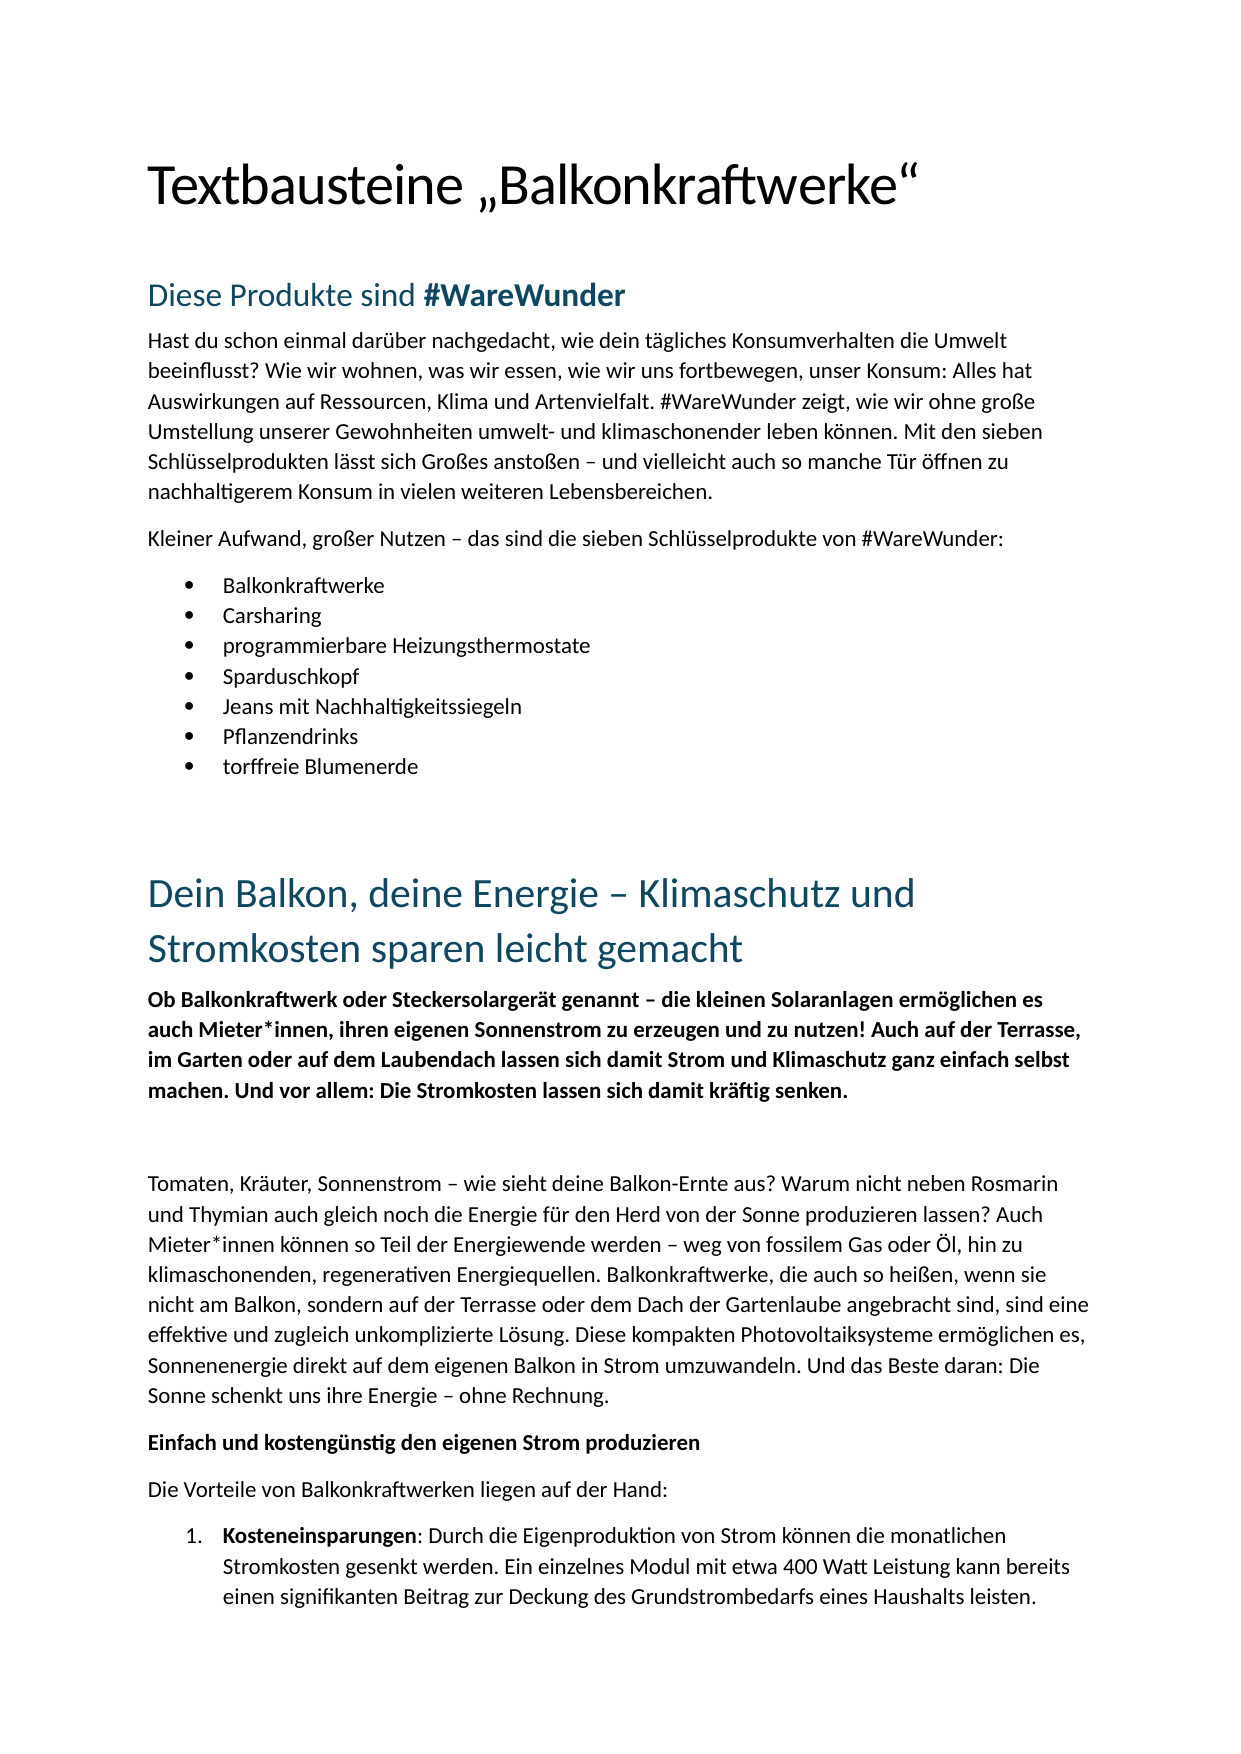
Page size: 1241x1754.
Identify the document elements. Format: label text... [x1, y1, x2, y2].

list Carsharing [185, 601, 1093, 629]
text Die Vorteile von Balkonkraftwerken liegen auf der Hand: [148, 1475, 1093, 1503]
text Hast du schon einmal darüber nachgedacht, wie dein tägliches Konsumverhalten die Umwelt beeinflusst? Wie wir wohnen, was wir essen, wie wir uns fortbewegen, unser Konsum: Alles hat Auswirkungen auf Ressourcen, Klima und Artenvielfalt. #WareWunder zeigt, wie wir ohne große Umstellung unserer Gewohnheiten umwelt- und klimaschonender leben können. Mit den sieben Schlüsselprodukten lässt sich Großes anstoßen – und vielleicht auch so manche Tür öffnen zu nachhaltigerem Konsum in vielen weiteren Lebensbereichen. [148, 326, 1093, 505]
list torffreie Blumenerde [185, 752, 1093, 780]
list Pflanzendrinks [185, 722, 1093, 750]
list Sparduschkopf [185, 662, 1093, 690]
text Einfach und kostengünstig den eigenen Strom produzieren [148, 1428, 1093, 1456]
list Kosteneinsparungen: Durch die Eigenproduktion von Strom können die monatlichen Stromkosten gesenkt werden. Ein einzelnes Modul mit etwa 400 Watt Leistung kann bereits einen signifikanten Beitrag zur Deckung des Grundstrombedarfs eines Haushalts leisten. [185, 1522, 1093, 1610]
list Balkonkraftwerke [185, 571, 1093, 599]
subtitle Dein Balkon, deine Energie – Klimaschutz und Stromkosten sparen leicht gemacht [148, 867, 1093, 973]
title Textbausteine „Balkonkraftwerke“ [148, 148, 1093, 219]
text Tomaten, Kräuter, Sonnenstrom – wie sieht deine Balkon-Ernte aus? Warum nicht neben Rosmarin und Thymian auch gleich noch die Energie für den Herd von der Sonne produzieren lassen? Auch Mieter*innen können so Teil der Energiewende werden – weg von fossilem Gas oder Öl, hin zu klimaschonenden, regenerativen Energiequellen. Balkonkraftwerke, die auch so heißen, wenn sie nicht am Balkon, sondern auf der Terrasse oder dem Dach der Gartenlaube angebracht sind, sind eine effektive und zugleich unkomplizierte Lösung. Diese kompakten Photovoltaiksysteme ermöglichen es, Sonnenenergie direkt auf dem eigenen Balkon in Strom umzuwandeln. Und das Beste daran: Die Sonne schenkt uns ihre Energie – ohne Rechnung. [148, 1169, 1093, 1409]
list programmierbare Heizungsthermostate [185, 632, 1093, 659]
text Ob Balkonkraftwerk oder Steckersolargerät genannt – die kleinen Solaranlagen ermöglichen es auch Mieter*innen, ihren eigenen Sonnenstrom zu erzeugen und zu nutzen! Auch auf der Terrasse, im Garten oder auf dem Laubendach lassen sich damit Strom und Klimaschutz ganz einfach selbst machen. Und vor allem: Die Stromkosten lassen sich damit kräftig senken. [148, 985, 1093, 1104]
subtitle Diese Produkte sind #WareWunder [148, 274, 1093, 315]
list Jeans mit Nachhaltigkeitssiegeln [185, 692, 1093, 720]
text Kleiner Aufwand, großer Nutzen – das sind die sieben Schlüsselprodukte von #WareWunder: [148, 524, 1093, 552]
